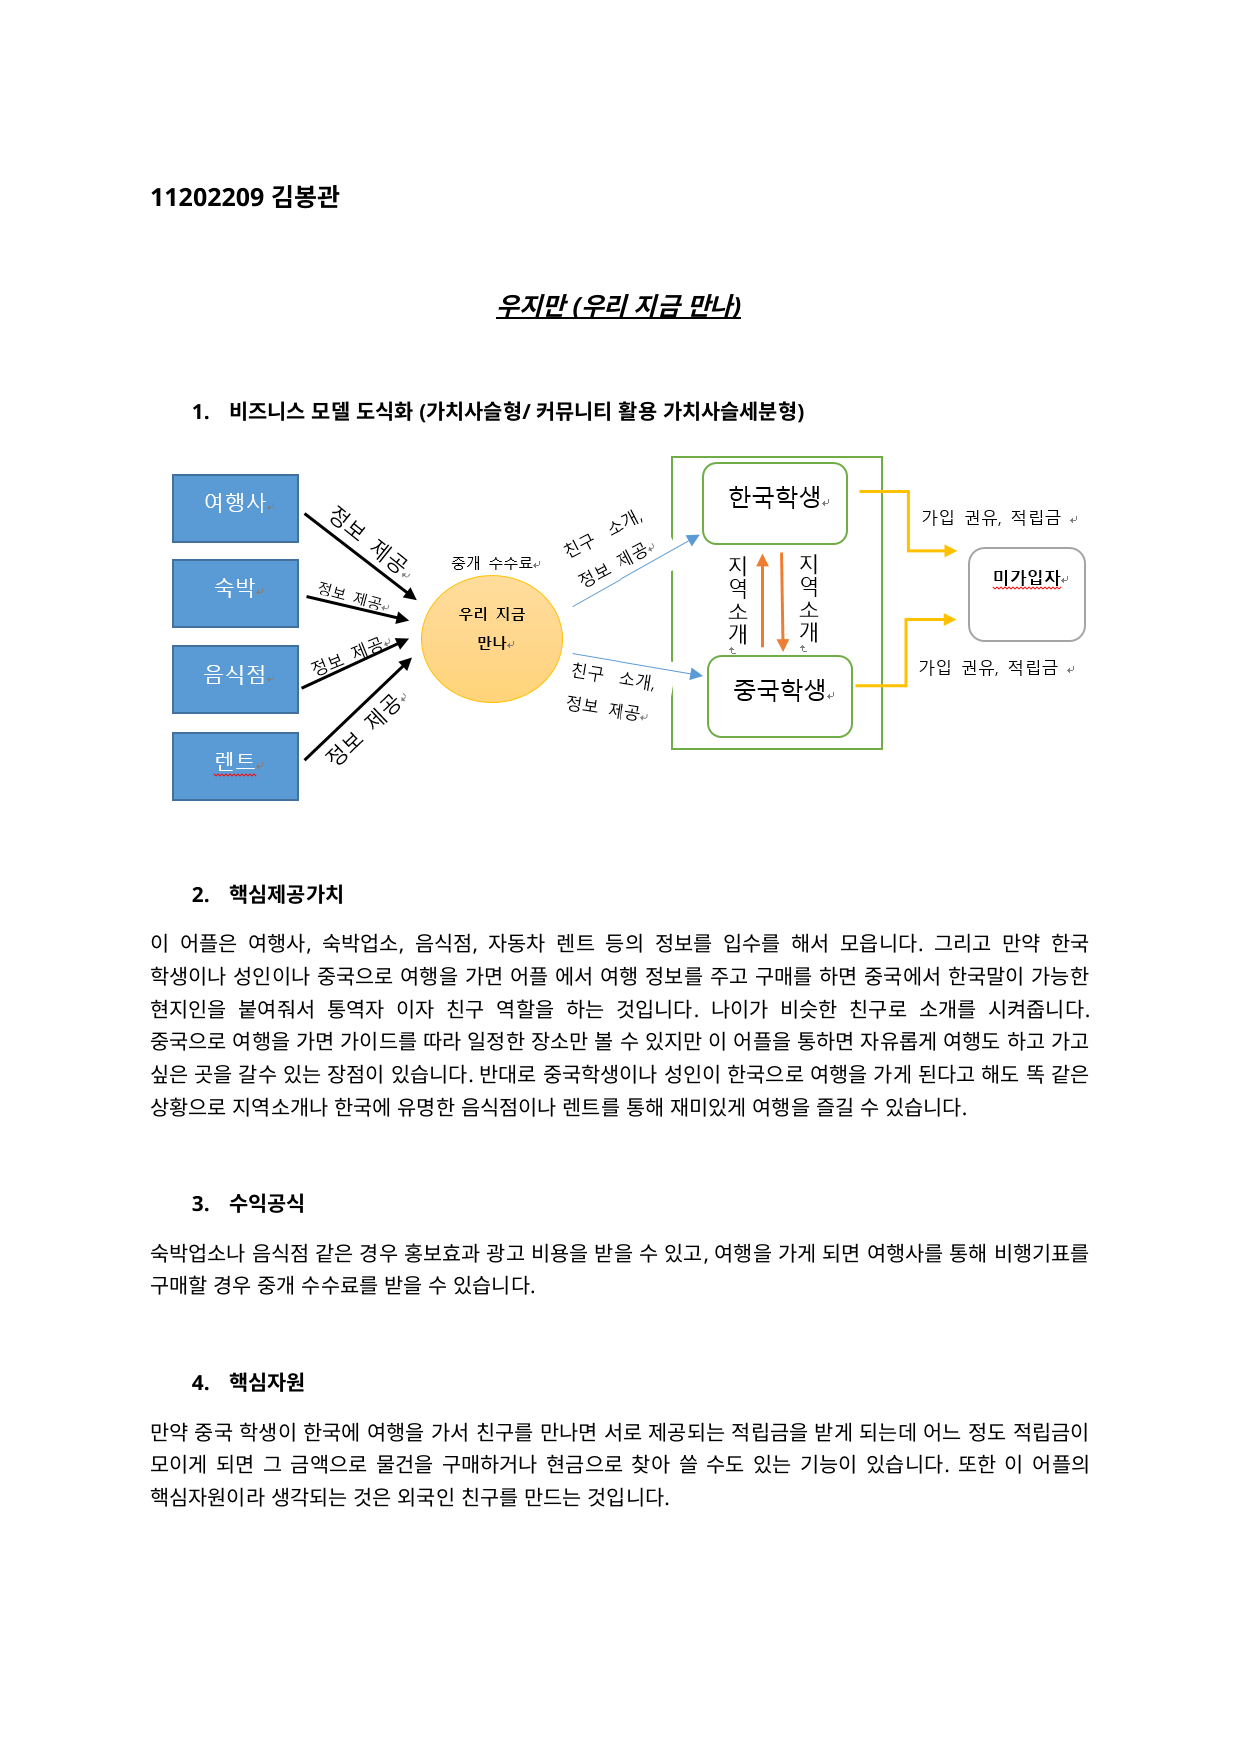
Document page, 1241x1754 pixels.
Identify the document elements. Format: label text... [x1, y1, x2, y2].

list 비즈니스 모델 도식화 (가치사슬형/ 커뮤니티 활용 가치사슬세분형) [192, 396, 1090, 426]
text 숙박업소나 음식점 같은 경우 홍보효과 광고 비용을 받을 수 있고, 여행을 가게 되면 여행사를 통해 비행기표를 구매할 경우 중개 수수료를 받을 수 있습니다. [150, 1237, 1090, 1300]
text 이 어플은 여행사, 숙박업소, 음식점, 자동차 렌트 등의 정보를 입수를 해서 모읍니다. 그리고 만약 한국 학생이나 성인이나 중국으로 여행을 가면 어플 에서 여행 정보를 주고 구매를 하면 중국에서 한국말이 가능한 현지인을 붙여줘서 통역자 이자 친구 역할을 하는 것입니다. 나이가 비슷한 친구로 소개를 시켜줍니다. 중국으로 여행을 가면 가이드를 따라 일정한 장소만 볼 수 있지만 이 어플을 통하면 자유롭게 여행도 하고 가고 싶은 곳을 갈수 있는 장점이 있습니다. 반대로 중국학생이나 성인이 한국으로 여행을 가게 된다고 해도 똑 같은 상황으로 지역소개나 한국에 유명한 음식점이나 렌트를 통해 재미있게 여행을 즐길 수 있습니다. [150, 928, 1090, 1121]
picture [150, 445, 1091, 812]
text 11202209 김봉관 [150, 177, 1090, 213]
list 핵심자원 [192, 1366, 1090, 1397]
list 수익공식 [192, 1188, 1090, 1218]
text 만약 중국 학생이 한국에 여행을 가서 친구를 만나면 서로 제공되는 적립금을 받게 되는데 어느 정도 적립금이 모이게 되면 그 금액으로 물건을 구매하거나 현금으로 찾아 쓸 수도 있는 기능이 있습니다. 또한 이 어플의 핵심자원이라 생각되는 것은 외국인 친구를 만드는 것입니다. [150, 1416, 1090, 1511]
list 핵심제공가치 [192, 878, 1090, 908]
text 우지만 (우리 지금 만나) [150, 286, 1090, 323]
